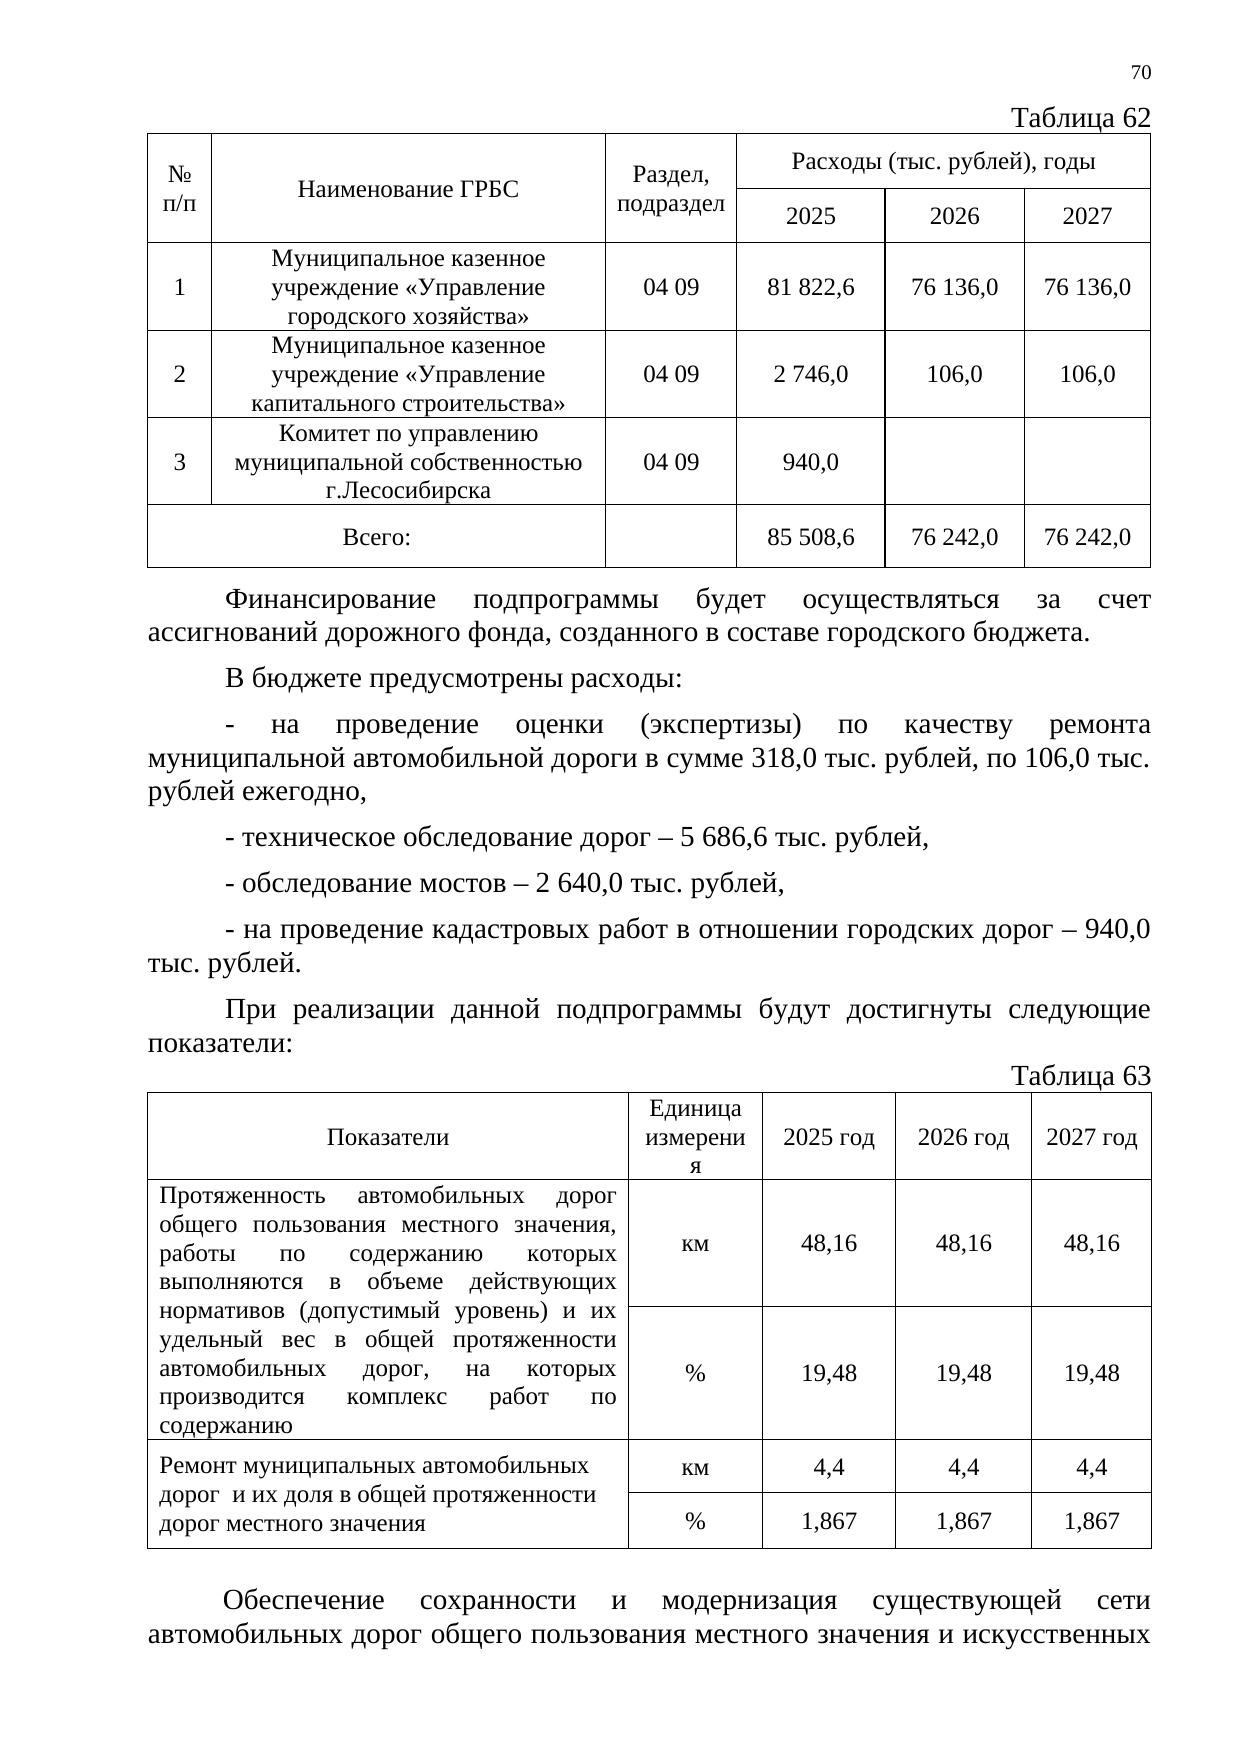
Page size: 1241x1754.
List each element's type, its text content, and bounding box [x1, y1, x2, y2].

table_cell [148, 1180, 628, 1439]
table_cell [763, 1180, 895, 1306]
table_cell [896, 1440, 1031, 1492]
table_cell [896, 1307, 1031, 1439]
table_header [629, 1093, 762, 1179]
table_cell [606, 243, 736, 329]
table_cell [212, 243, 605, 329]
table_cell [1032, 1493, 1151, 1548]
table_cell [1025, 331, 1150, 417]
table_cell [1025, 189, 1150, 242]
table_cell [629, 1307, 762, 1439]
text Таблица 63 [148, 1058, 1152, 1092]
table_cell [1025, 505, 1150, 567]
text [148, 1582, 1152, 1649]
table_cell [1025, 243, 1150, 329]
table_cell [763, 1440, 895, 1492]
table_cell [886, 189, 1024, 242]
text При реализации данной подпрограммы будут достигнуты следующие показатели: [148, 991, 1152, 1058]
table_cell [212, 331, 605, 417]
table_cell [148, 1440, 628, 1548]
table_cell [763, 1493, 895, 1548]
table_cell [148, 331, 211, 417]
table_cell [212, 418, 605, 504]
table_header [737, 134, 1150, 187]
text - техническое обследование дорог – 5 686,6 тыс. рублей, [148, 819, 1152, 853]
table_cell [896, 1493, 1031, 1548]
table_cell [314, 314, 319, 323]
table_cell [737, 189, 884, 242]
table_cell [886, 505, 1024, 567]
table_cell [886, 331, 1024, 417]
text - на проведение оценки (экспертизы) по качеству ремонта муниципальной автомобильной дороги в сумме 318,0 тыс. рублей, по 106,0 тыс. рублей ежегодно, [148, 706, 1152, 807]
text В бюджете предусмотрены расходы: [148, 660, 1152, 694]
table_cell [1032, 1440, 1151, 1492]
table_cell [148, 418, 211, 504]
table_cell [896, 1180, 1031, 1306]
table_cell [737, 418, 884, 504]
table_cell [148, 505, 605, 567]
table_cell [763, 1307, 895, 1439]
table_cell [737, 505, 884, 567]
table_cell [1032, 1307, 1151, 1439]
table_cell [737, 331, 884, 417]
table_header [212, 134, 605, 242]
text Таблица 62 [148, 100, 1152, 133]
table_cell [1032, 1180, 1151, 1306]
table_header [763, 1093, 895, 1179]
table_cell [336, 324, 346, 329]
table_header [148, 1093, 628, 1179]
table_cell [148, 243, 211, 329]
text - на проведение кадастровых работ в отношении городских дорог – 940,0 тыс. рублей. [148, 912, 1152, 979]
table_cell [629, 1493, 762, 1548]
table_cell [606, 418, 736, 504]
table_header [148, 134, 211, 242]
text - обследование мостов – 2 640,0 тыс. рублей, [148, 866, 1152, 899]
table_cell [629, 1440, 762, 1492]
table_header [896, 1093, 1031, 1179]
text Финансирование подпрограммы будет осуществляться за счет ассигнований дорожного фонда, созданного в составе городского бюджета. [148, 581, 1152, 648]
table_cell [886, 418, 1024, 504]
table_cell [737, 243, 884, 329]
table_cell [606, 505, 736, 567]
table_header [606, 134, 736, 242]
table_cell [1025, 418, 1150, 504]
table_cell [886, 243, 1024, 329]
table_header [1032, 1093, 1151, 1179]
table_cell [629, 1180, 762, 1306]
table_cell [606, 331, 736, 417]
